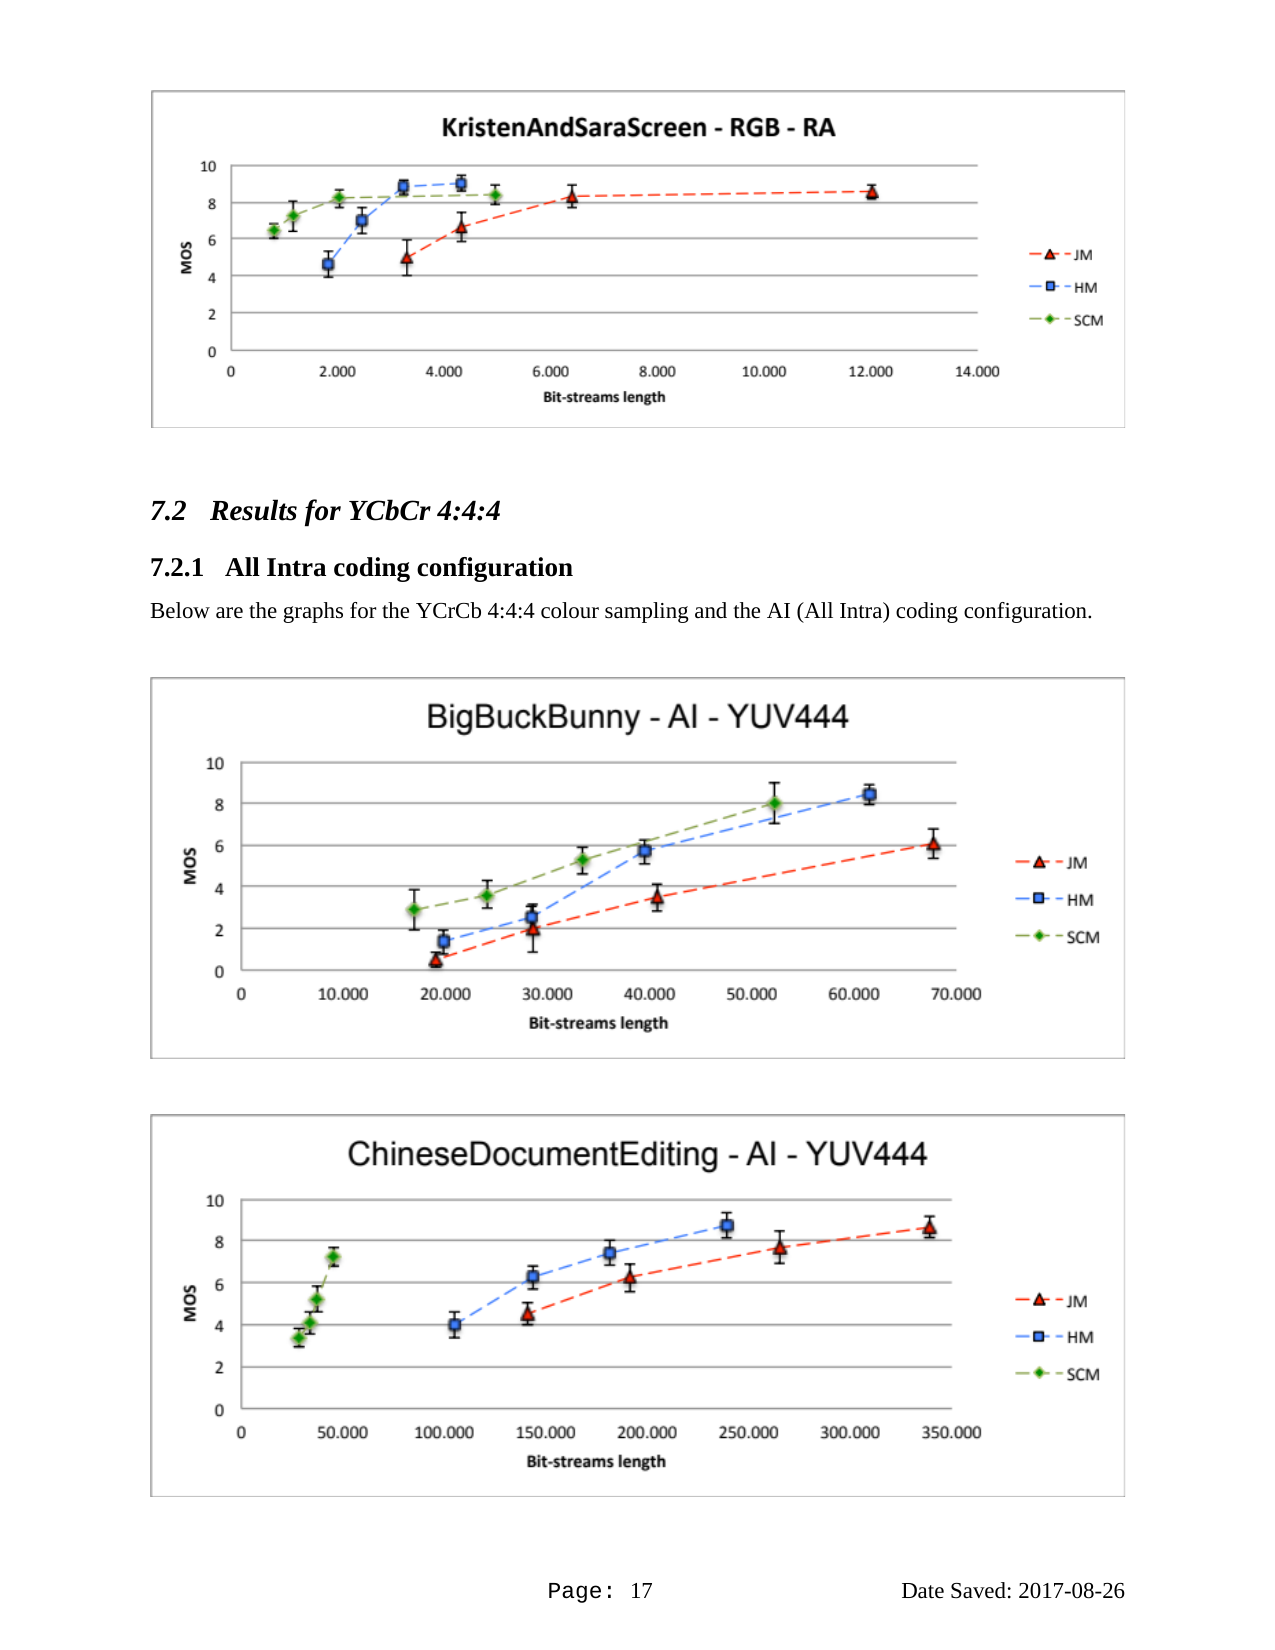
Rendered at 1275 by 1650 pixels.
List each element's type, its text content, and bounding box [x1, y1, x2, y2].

text Below are the graphs for the YCrCb 4:4:4 colour sampling and the AI (All Intra) coding configuration. [150, 597, 1125, 623]
subtitle Results for YCbCr 4:4:4 [150, 493, 1125, 526]
subtitle All Intra coding configuration [150, 551, 1125, 582]
